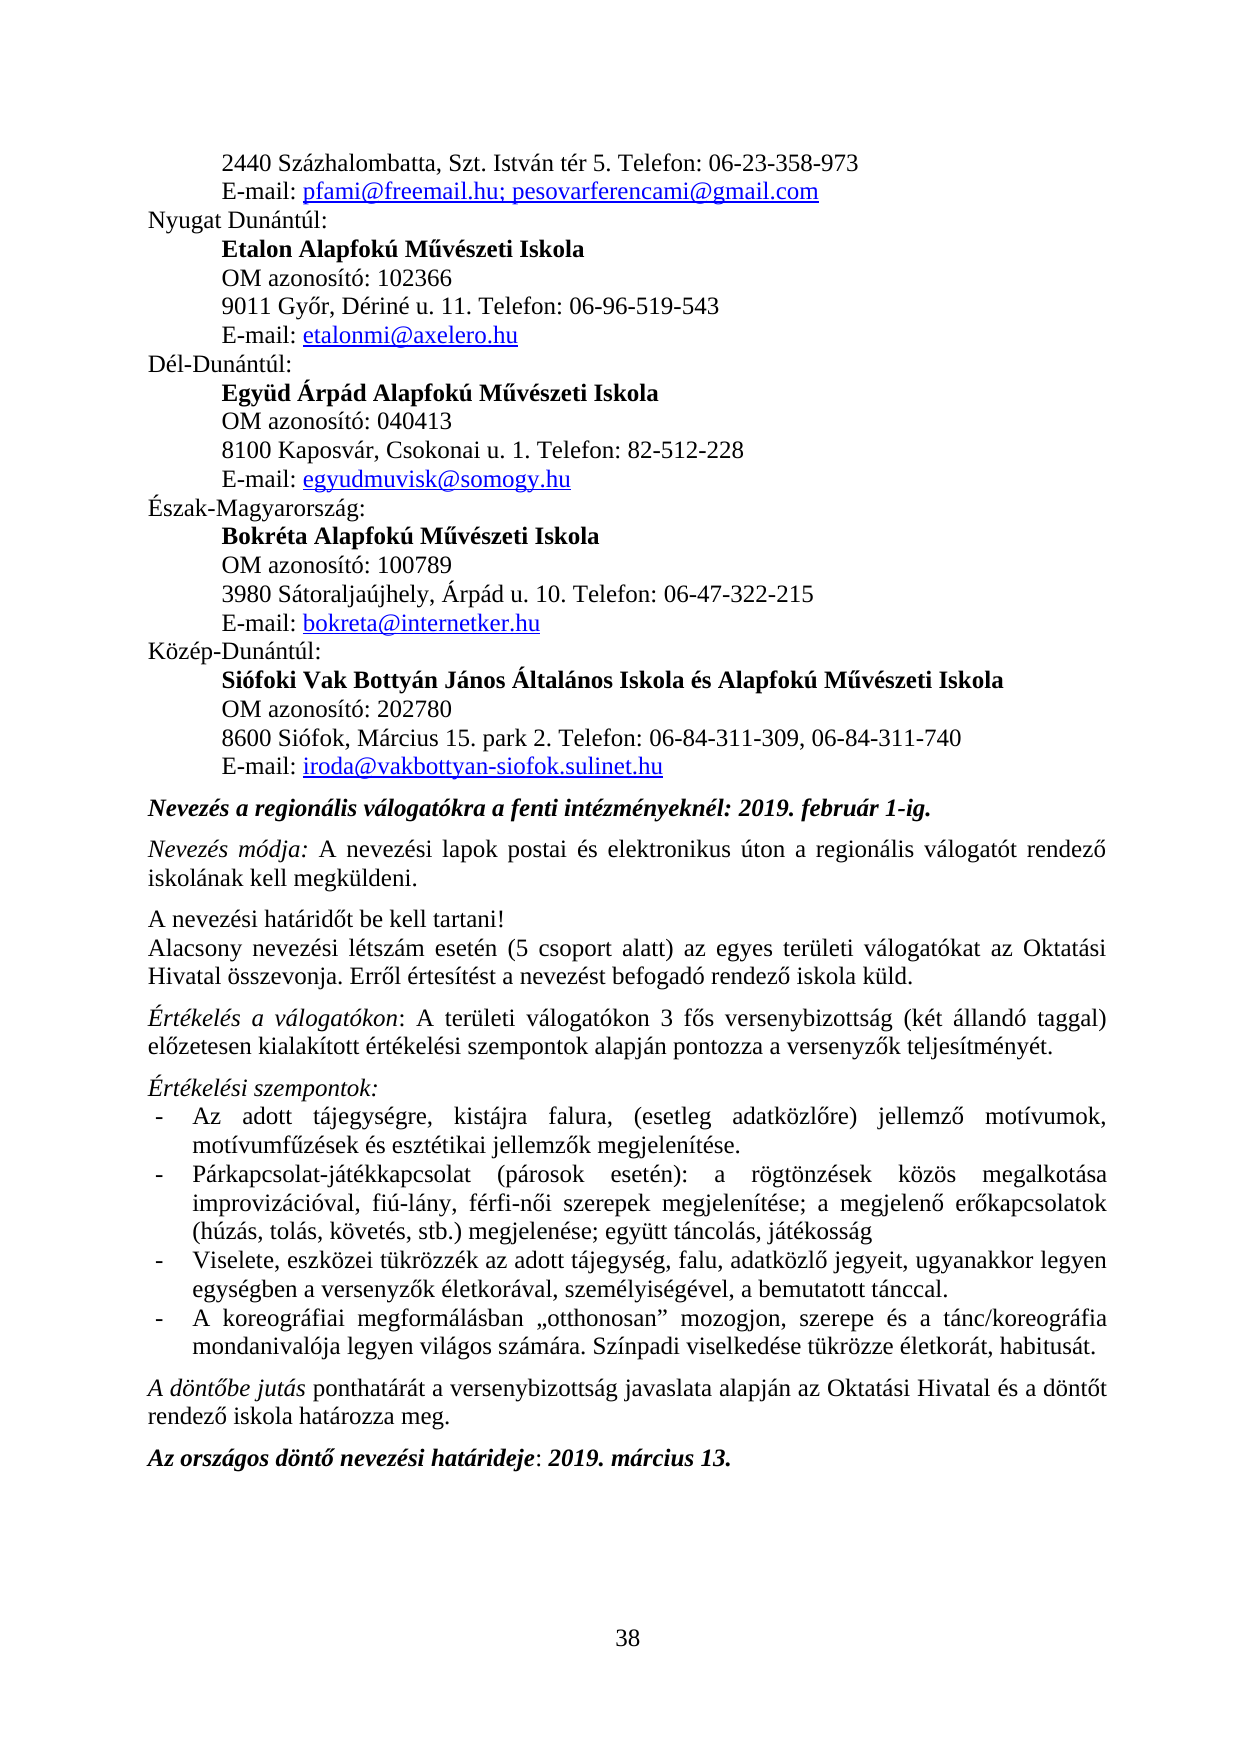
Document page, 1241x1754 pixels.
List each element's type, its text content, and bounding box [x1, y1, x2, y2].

list A koreográfiai megformálásban „otthonosan” mozogjon, szerepe és a tánc/koreográfia mondanivalója legyen világos számára. Színpadi viselkedése tükrözze életkorát, habitusát. [155, 1303, 1107, 1360]
text Az országos döntő nevezési határideje: 2019. március 13. [148, 1443, 1107, 1471]
text 2440 Százhalombatta, Szt. István tér 5. Telefon: 06-23-358-973 [221, 148, 1107, 176]
text OM azonosító: 202780 [221, 694, 1107, 723]
list Viselete, eszközei tükrözzék az adott tájegység, falu, adatközlő jegyeit, ugyanakkor legyen egységben a versenyzők életkorával, személyiségével, a bemutatott tánccal. [155, 1245, 1107, 1303]
text Nyugat Dunántúl: [148, 205, 1107, 234]
text Értékelési szempontok: [148, 1073, 1107, 1101]
text E-mail: pfami@freemail.hu; pesovarferencami@gmail.com [221, 176, 1107, 205]
text A döntőbe jutás ponthatárát a versenybizottság javaslata alapján az Oktatási Hivatal és a döntőt rendező iskola határozza meg. [148, 1373, 1107, 1430]
text Alacsony nevezési létszám esetén (5 csoport alatt) az egyes területi válogatókat az Oktatási Hivatal összevonja. Erről értesítést a nevezést befogadó rendező iskola küld. [148, 933, 1107, 990]
text OM azonosító: 100789 [221, 550, 1107, 579]
text Észak-Magyarország: [148, 493, 1107, 521]
text Együd Árpád Alapfokú Művészeti Iskola [221, 378, 1107, 406]
text Közép-Dunántúl: [148, 636, 1107, 665]
text 8600 Siófok, Március 15. park 2. Telefon: 06-84-311-309, 06-84-311-740 [221, 723, 1107, 751]
text OM azonosító: 102366 [221, 263, 1107, 291]
text Bokréta Alapfokú Művészeti Iskola [221, 521, 1107, 550]
text A nevezési határidőt be kell tartani! [148, 904, 1107, 933]
text Etalon Alapfokú Művészeti Iskola [221, 234, 1107, 263]
list Párkapcsolat-játékkapcsolat (párosok esetén): a rögtönzések közös megalkotása improvizációval, fiú-lány, férfi-női szerepek megjelenítése; a megjelenő erőkapcsolatok (húzás, tolás, követés, stb.) megjelenése; együtt táncolás, játékosság [155, 1159, 1107, 1245]
text E-mail: egyudmuvisk@somogy.hu [221, 464, 1107, 493]
text 8100 Kaposvár, Csokonai u. 1. Telefon: 82-512-228 [221, 435, 1107, 464]
text Dél-Dunántúl: [148, 349, 1107, 378]
text 9011 Győr, Dériné u. 11. Telefon: 06-96-519-543 [221, 291, 1107, 320]
text E-mail: iroda@vakbottyan-siofok.sulinet.hu [221, 751, 1107, 780]
text Nevezés a regionális válogatókra a fenti intézményeknél: 2019. február 1-ig. [148, 793, 1107, 821]
text OM azonosító: 040413 [221, 406, 1107, 435]
text E-mail: etalonmi@axelero.hu [221, 320, 1107, 349]
text Siófoki Vak Bottyán János Általános Iskola és Alapfokú Művészeti Iskola [221, 665, 1107, 694]
text E-mail: bokreta@internetker.hu [221, 608, 1107, 636]
text Nevezés módja: A nevezési lapok postai és elektronikus úton a regionális válogatót rendező iskolának kell megküldeni. [148, 834, 1107, 891]
list Az adott tájegységre, kistájra falura, (esetleg adatközlőre) jellemző motívumok, motívumfűzések és esztétikai jellemzők megjelenítése. [155, 1101, 1107, 1159]
text 3980 Sátoraljaújhely, Árpád u. 10. Telefon: 06-47-322-215 [221, 579, 1107, 608]
text Értékelés a válogatókon: A területi válogatókon 3 fős versenybizottság (két állandó taggal) előzetesen kialakított értékelési szempontok alapján pontozza a versenyzők teljesítményét. [148, 1003, 1107, 1060]
